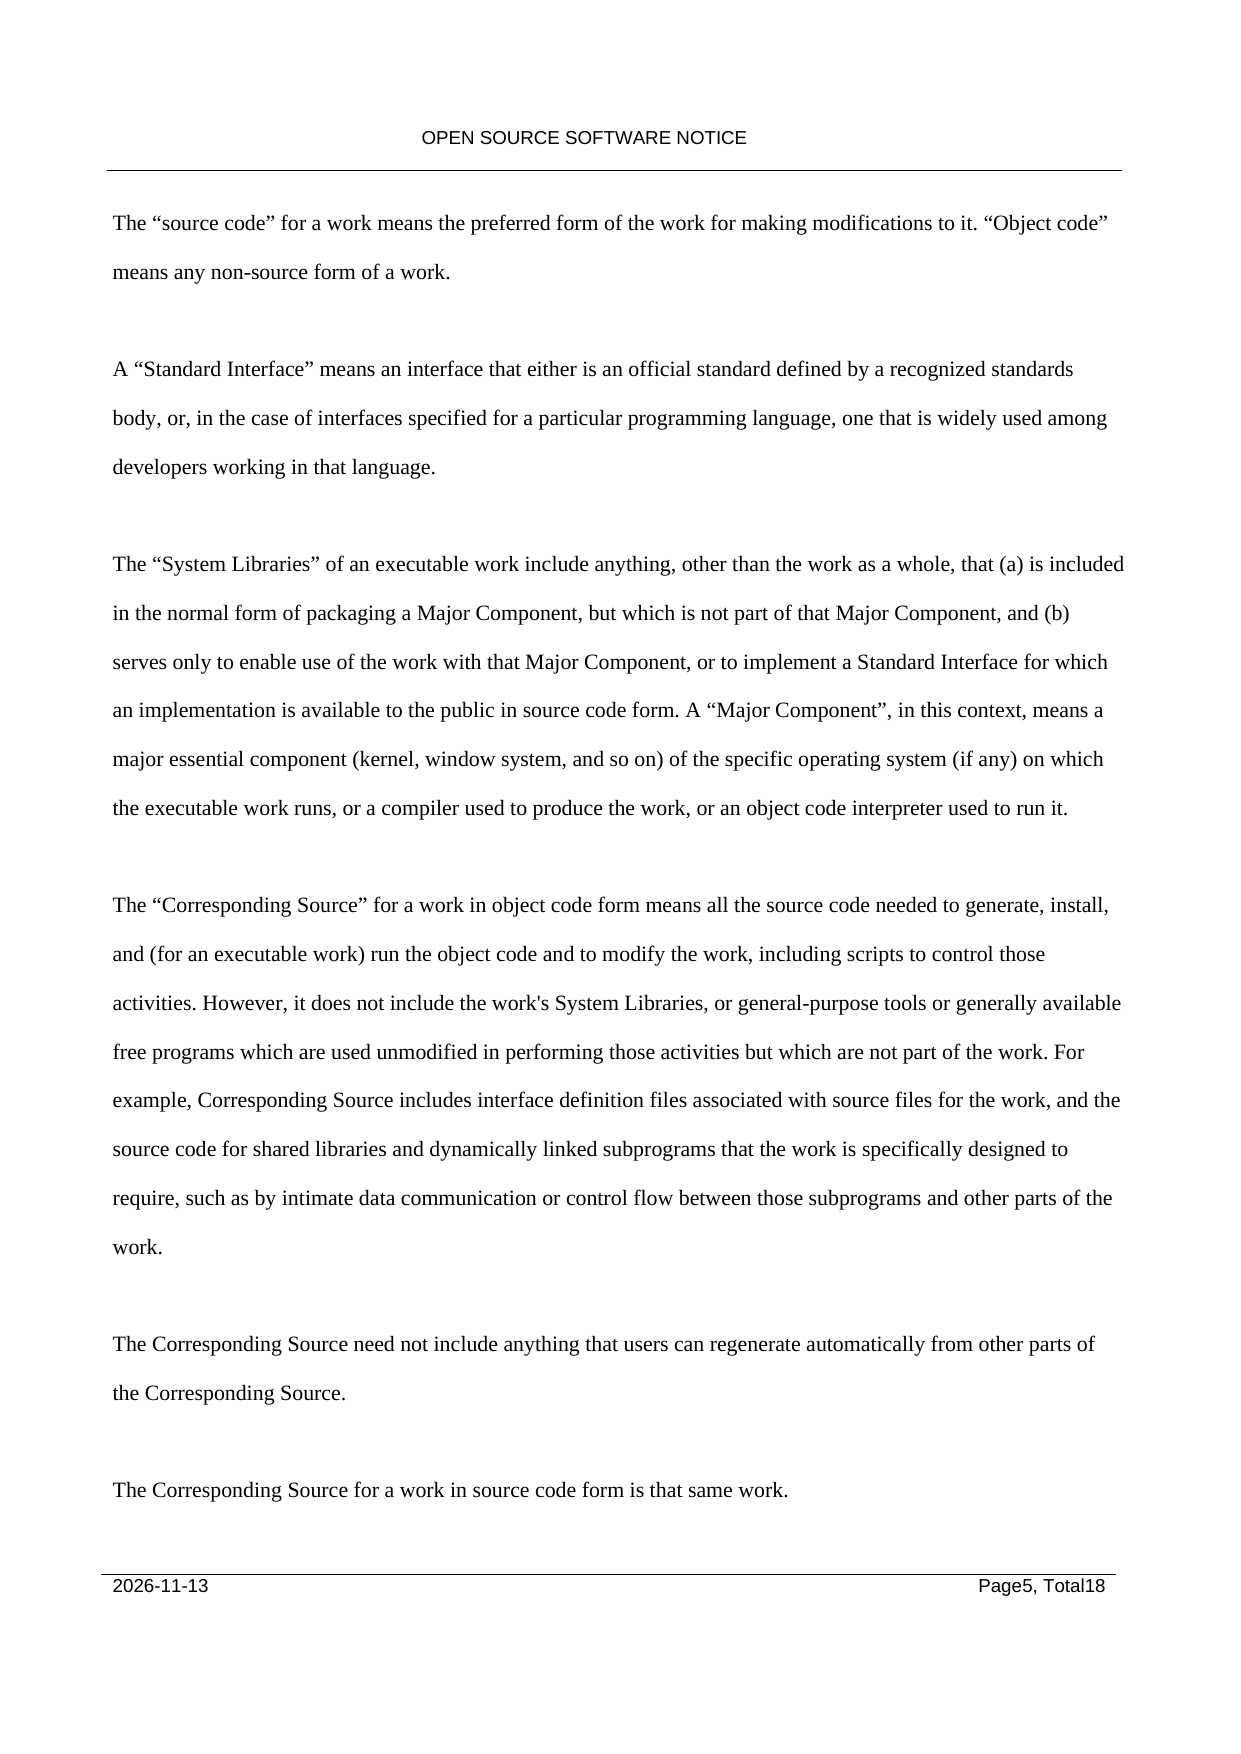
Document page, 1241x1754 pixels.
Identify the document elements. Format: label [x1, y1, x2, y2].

text [112, 206, 1128, 1506]
